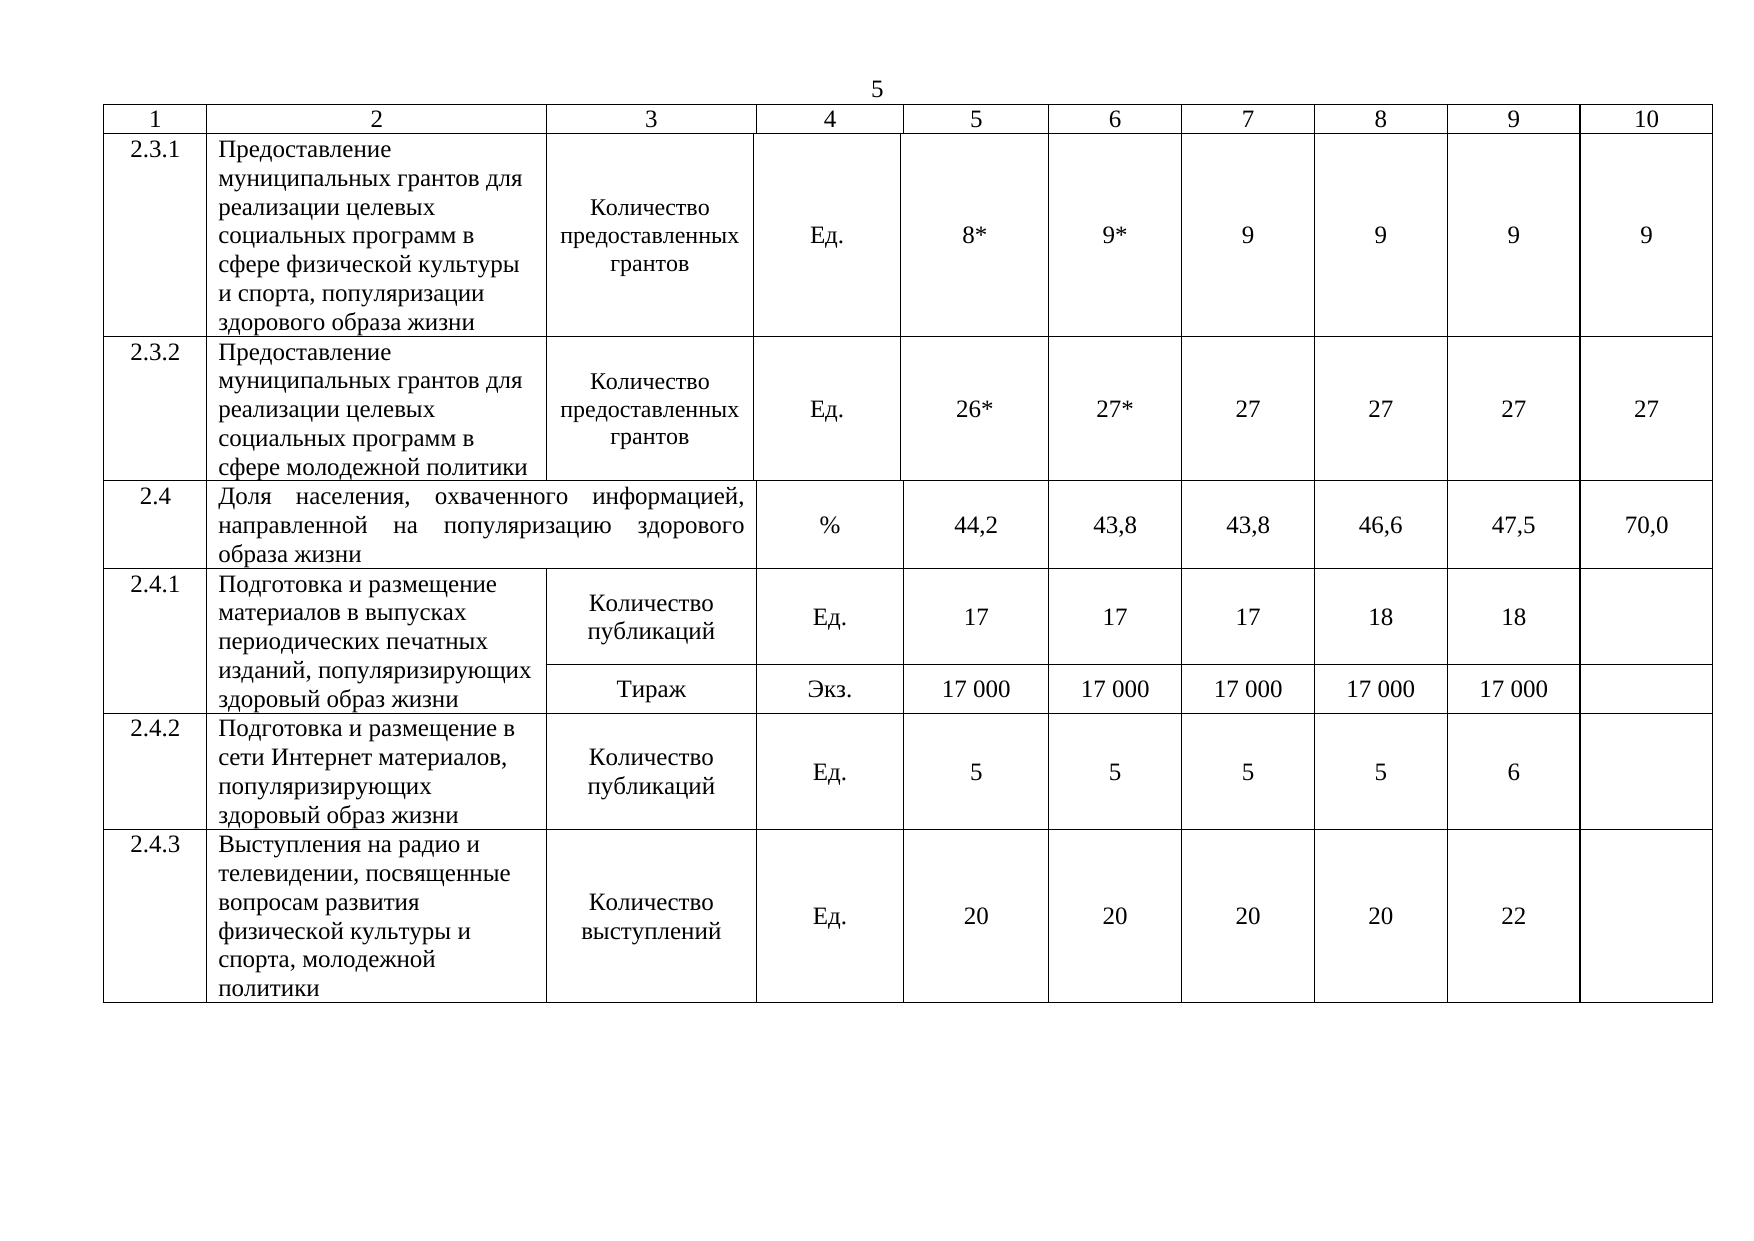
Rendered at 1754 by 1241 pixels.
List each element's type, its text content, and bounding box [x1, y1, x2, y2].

table_cell 2.4.2 [104, 714, 206, 828]
table_header 4 [757, 105, 903, 133]
table_cell 22 [1448, 830, 1579, 1002]
table_header 5 [904, 105, 1048, 133]
table_cell Предоставление муниципальных грантов для реализации целевых социальных программ в сфере физической культуры и спорта, популяризации здорового образа жизни [207, 134, 546, 336]
table_cell 5 [1182, 714, 1314, 828]
table_cell 5 [904, 714, 1048, 828]
table_cell Количество предоставленных грантов [547, 337, 753, 480]
table_cell 43,8 [1049, 481, 1181, 568]
table_cell Подготовка и размещение материалов в выпусках периодических печатных изданий, популяризирующих здоровый образ жизни [207, 569, 546, 712]
table_cell [1581, 569, 1712, 664]
table_cell 27 [1581, 337, 1712, 480]
table_cell 17 000 [1448, 665, 1579, 712]
table_cell 17 [904, 569, 1048, 664]
table_cell 20 [1182, 830, 1314, 1002]
table_cell Тираж [547, 665, 756, 712]
table_cell 17 000 [1315, 665, 1447, 712]
table_cell Предоставление муниципальных грантов для реализации целевых социальных программ в сфере молодежной политики [207, 337, 546, 480]
table_cell 18 [1448, 569, 1579, 664]
table_cell Ед. [757, 714, 903, 828]
table_cell Количество выступлений [547, 830, 756, 1002]
table_cell Количество публикаций [547, 714, 756, 828]
table_cell 47,5 [1448, 481, 1579, 568]
table_cell 17 [1182, 569, 1314, 664]
table_cell Количество предоставленных грантов [547, 134, 753, 336]
table_header 7 [1182, 105, 1314, 133]
table_cell Количество публикаций [547, 569, 756, 664]
table_cell Ед. [757, 569, 903, 664]
table_cell 2.4 [104, 481, 206, 568]
table_cell 2.3.2 [104, 337, 206, 480]
table_cell 20 [1049, 830, 1181, 1002]
table_cell 2.4.1 [104, 569, 206, 712]
table_cell 20 [1315, 830, 1447, 1002]
table_cell 9 [1315, 134, 1447, 336]
table_cell Выступления на радио и телевидении, посвященные вопросам развития физической культуры и спорта, молодежной политики [207, 830, 546, 1002]
table_cell [1581, 665, 1712, 712]
table_cell 43,8 [1182, 481, 1314, 568]
table_header 6 [1049, 105, 1181, 133]
table_cell 26* [901, 337, 1048, 480]
table_cell 2.3.1 [104, 134, 206, 336]
table_cell Подготовка и размещение в сети Интернет материалов, популяризирующих здоровый образ жизни [207, 714, 546, 828]
table_header 10 [1581, 105, 1712, 133]
table_header 2 [207, 105, 546, 133]
table_header 3 [547, 105, 756, 133]
table_cell 9 [1581, 134, 1712, 336]
table_header 9 [1448, 105, 1579, 133]
table_cell 5 [1049, 714, 1181, 828]
table_cell 8* [901, 134, 1048, 336]
table_cell 27 [1448, 337, 1579, 480]
table_cell 5 [1315, 714, 1447, 828]
table_header 8 [1315, 105, 1447, 133]
table_cell 9 [1448, 134, 1579, 336]
table_cell [1581, 830, 1712, 1002]
table_cell 17 000 [1182, 665, 1314, 712]
table_cell 18 [1315, 569, 1447, 664]
table_cell 70,0 [1581, 481, 1712, 568]
table_cell 9* [1049, 134, 1181, 336]
table_cell 27* [1049, 337, 1181, 480]
table_cell 6 [1448, 714, 1579, 828]
table_header 1 [104, 105, 206, 133]
table_cell 27 [1182, 337, 1314, 480]
table_cell % [757, 481, 903, 568]
table_cell 46,6 [1315, 481, 1447, 568]
table_cell 27 [1315, 337, 1447, 480]
table_cell [1581, 714, 1712, 828]
table_cell Ед. [757, 830, 903, 1002]
table_cell 20 [904, 830, 1048, 1002]
table_cell Доля населения, охваченного информацией, направленной на популяризацию здорового образа жизни [207, 481, 756, 568]
table_cell Экз. [757, 665, 903, 712]
table_cell 17 000 [904, 665, 1048, 712]
table_cell Ед. [754, 134, 900, 336]
table_cell 2.4.3 [104, 830, 206, 1002]
table_cell Ед. [754, 337, 900, 480]
table_cell 9 [1182, 134, 1314, 336]
table_cell 17 000 [1049, 665, 1181, 712]
table_cell 44,2 [904, 481, 1048, 568]
table_cell 17 [1049, 569, 1181, 664]
